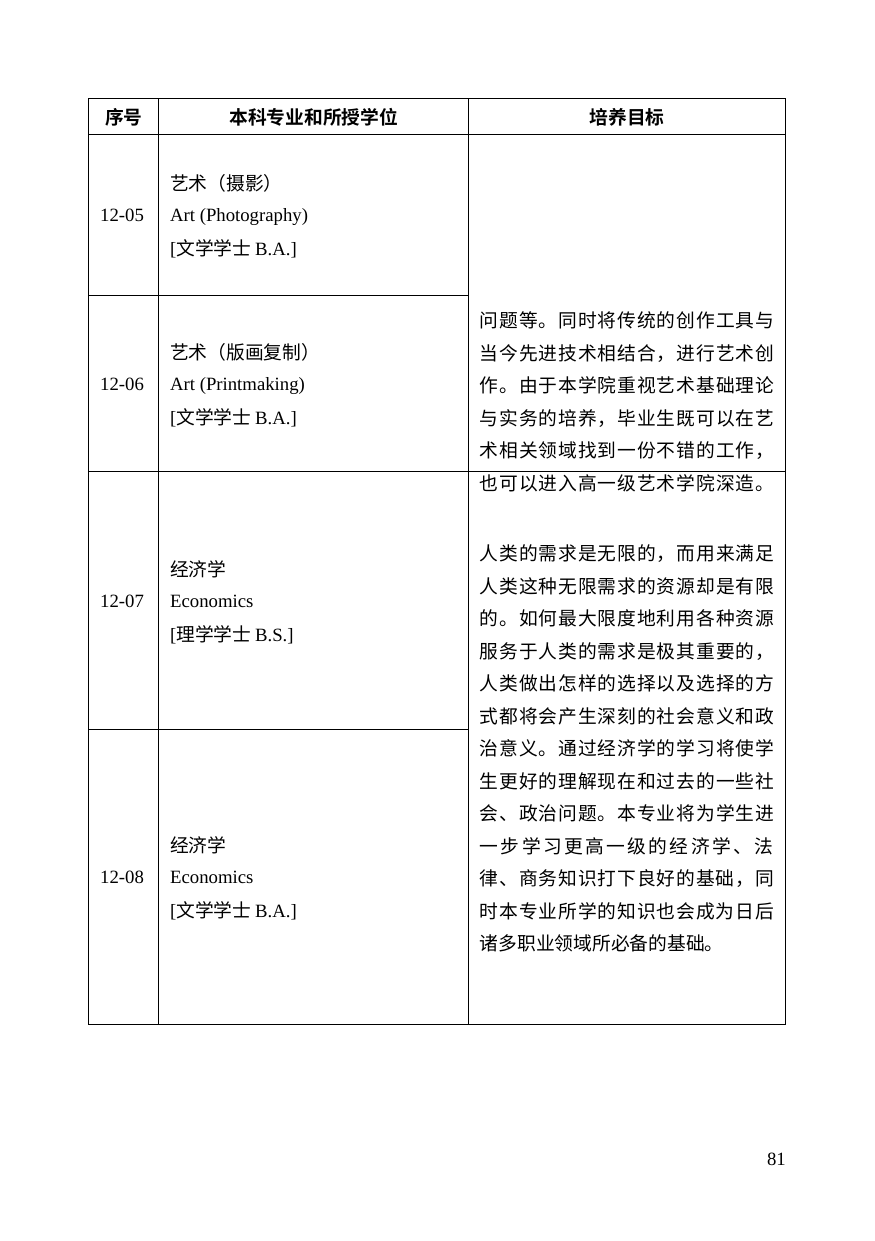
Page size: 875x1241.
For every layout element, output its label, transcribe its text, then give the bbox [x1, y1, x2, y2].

table_header 培养目标 [469, 99, 785, 134]
table_cell [89, 135, 158, 295]
table_cell [89, 296, 158, 471]
table_cell 艺术（版画复制） Art (Printmaking) [文学学士B.A.] [159, 296, 468, 471]
table_cell [89, 730, 158, 1023]
table_cell 人类的需求是无限的，而用来满足人类这种无限需求的资源却是有限的。如何最大限度地利用各种资源服务于人类的需求是极其重要的，人类做出怎样的选择以及选择的方式都将会产生深刻的社会意义和政治意义。通过经济学的学习将使学生更好的理解现在和过去的一些社会、政治问题。本专业将为学生进一步学习更高一级的经济学、法律、商务知识打下良好的基础，同时本专业所学的知识也会成为日后诸多职业领域所必备的基础。 [469, 472, 785, 1023]
table_cell 经济学 Economics [理学学士B.S.] [159, 472, 468, 729]
table_header 本科专业和所授学位 [159, 99, 468, 134]
table_cell 艺术（摄影） Art (Photography) [文学学士B.A.] [159, 135, 468, 295]
table_cell [89, 472, 158, 729]
table_cell 经济学 Economics [文学学士B.A.] [159, 730, 468, 1023]
table_header 序号 [89, 99, 158, 134]
